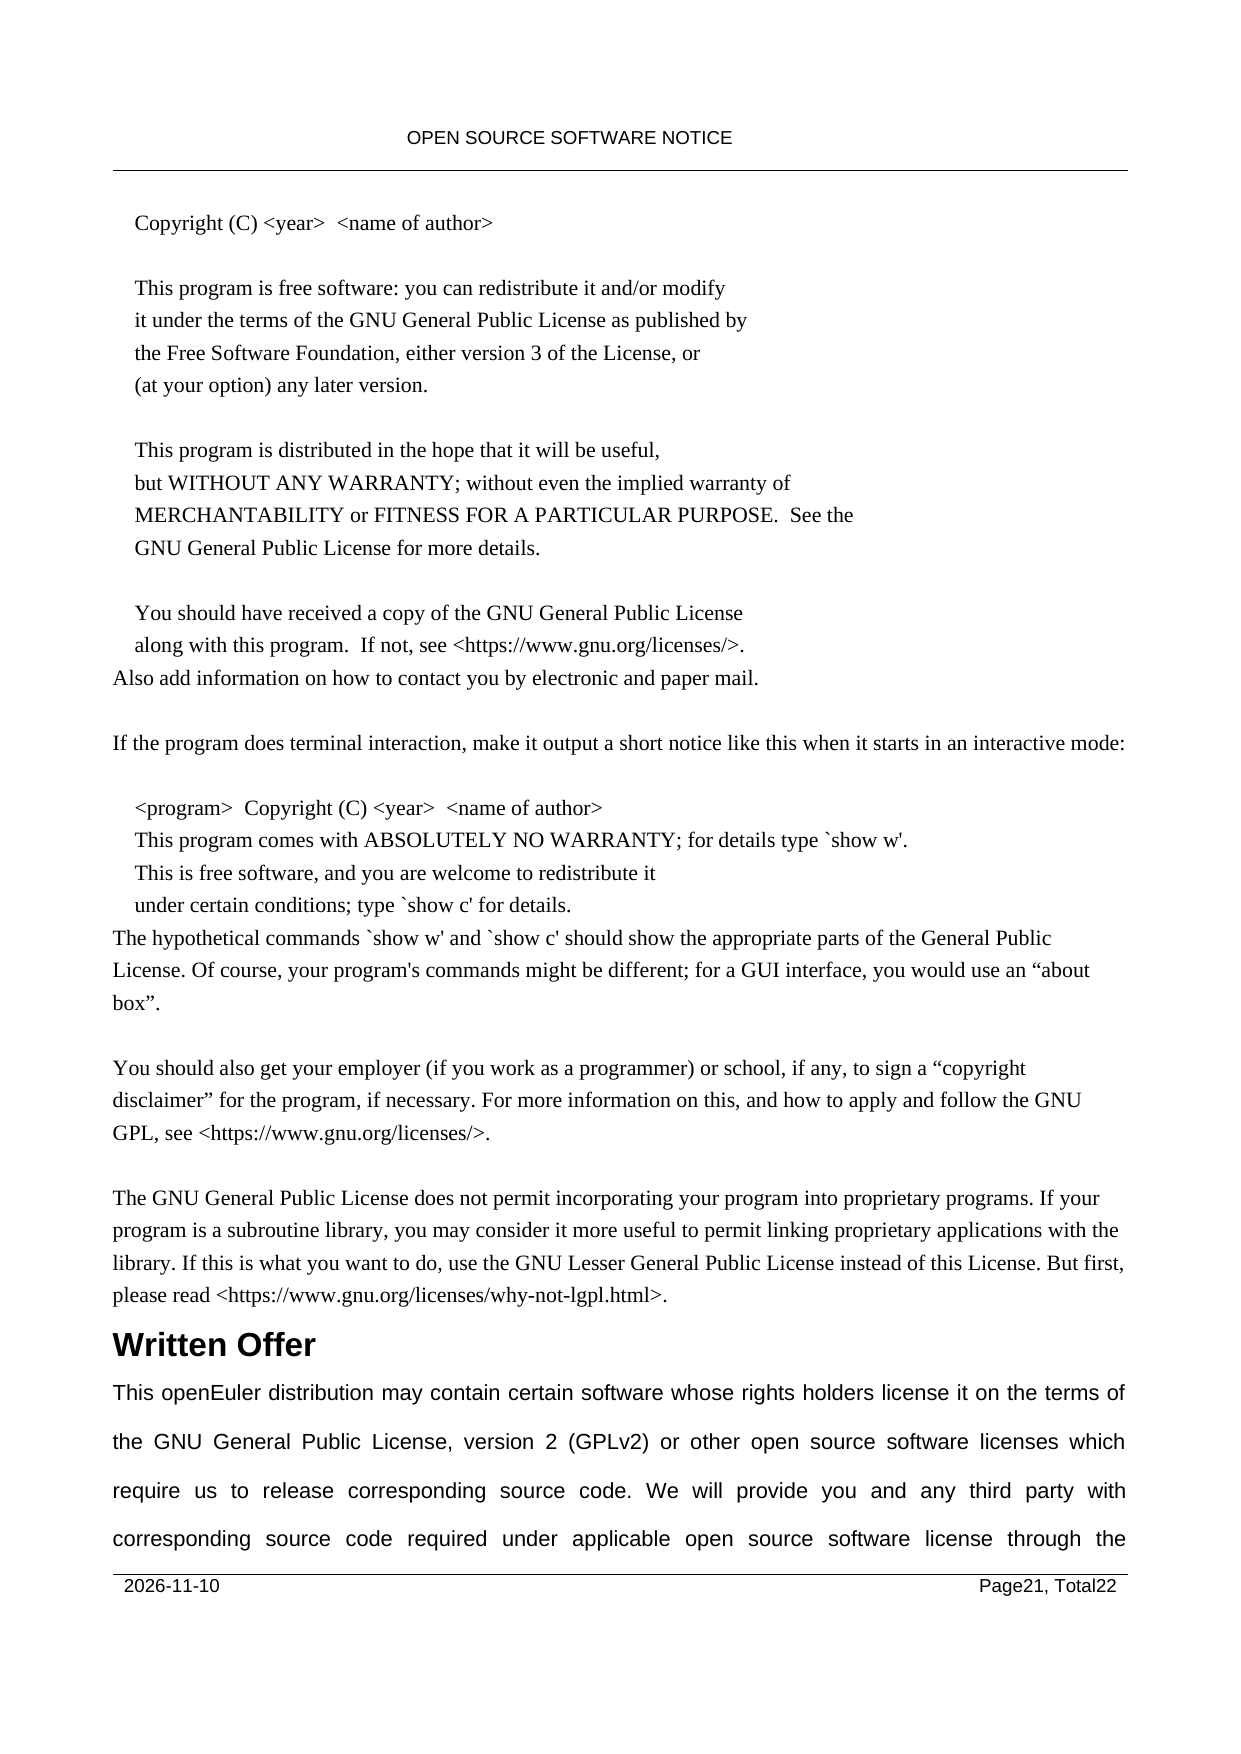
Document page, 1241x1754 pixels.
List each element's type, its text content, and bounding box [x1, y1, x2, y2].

text Written Offer [112, 1311, 1128, 1376]
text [112, 1376, 1128, 1555]
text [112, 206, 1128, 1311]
